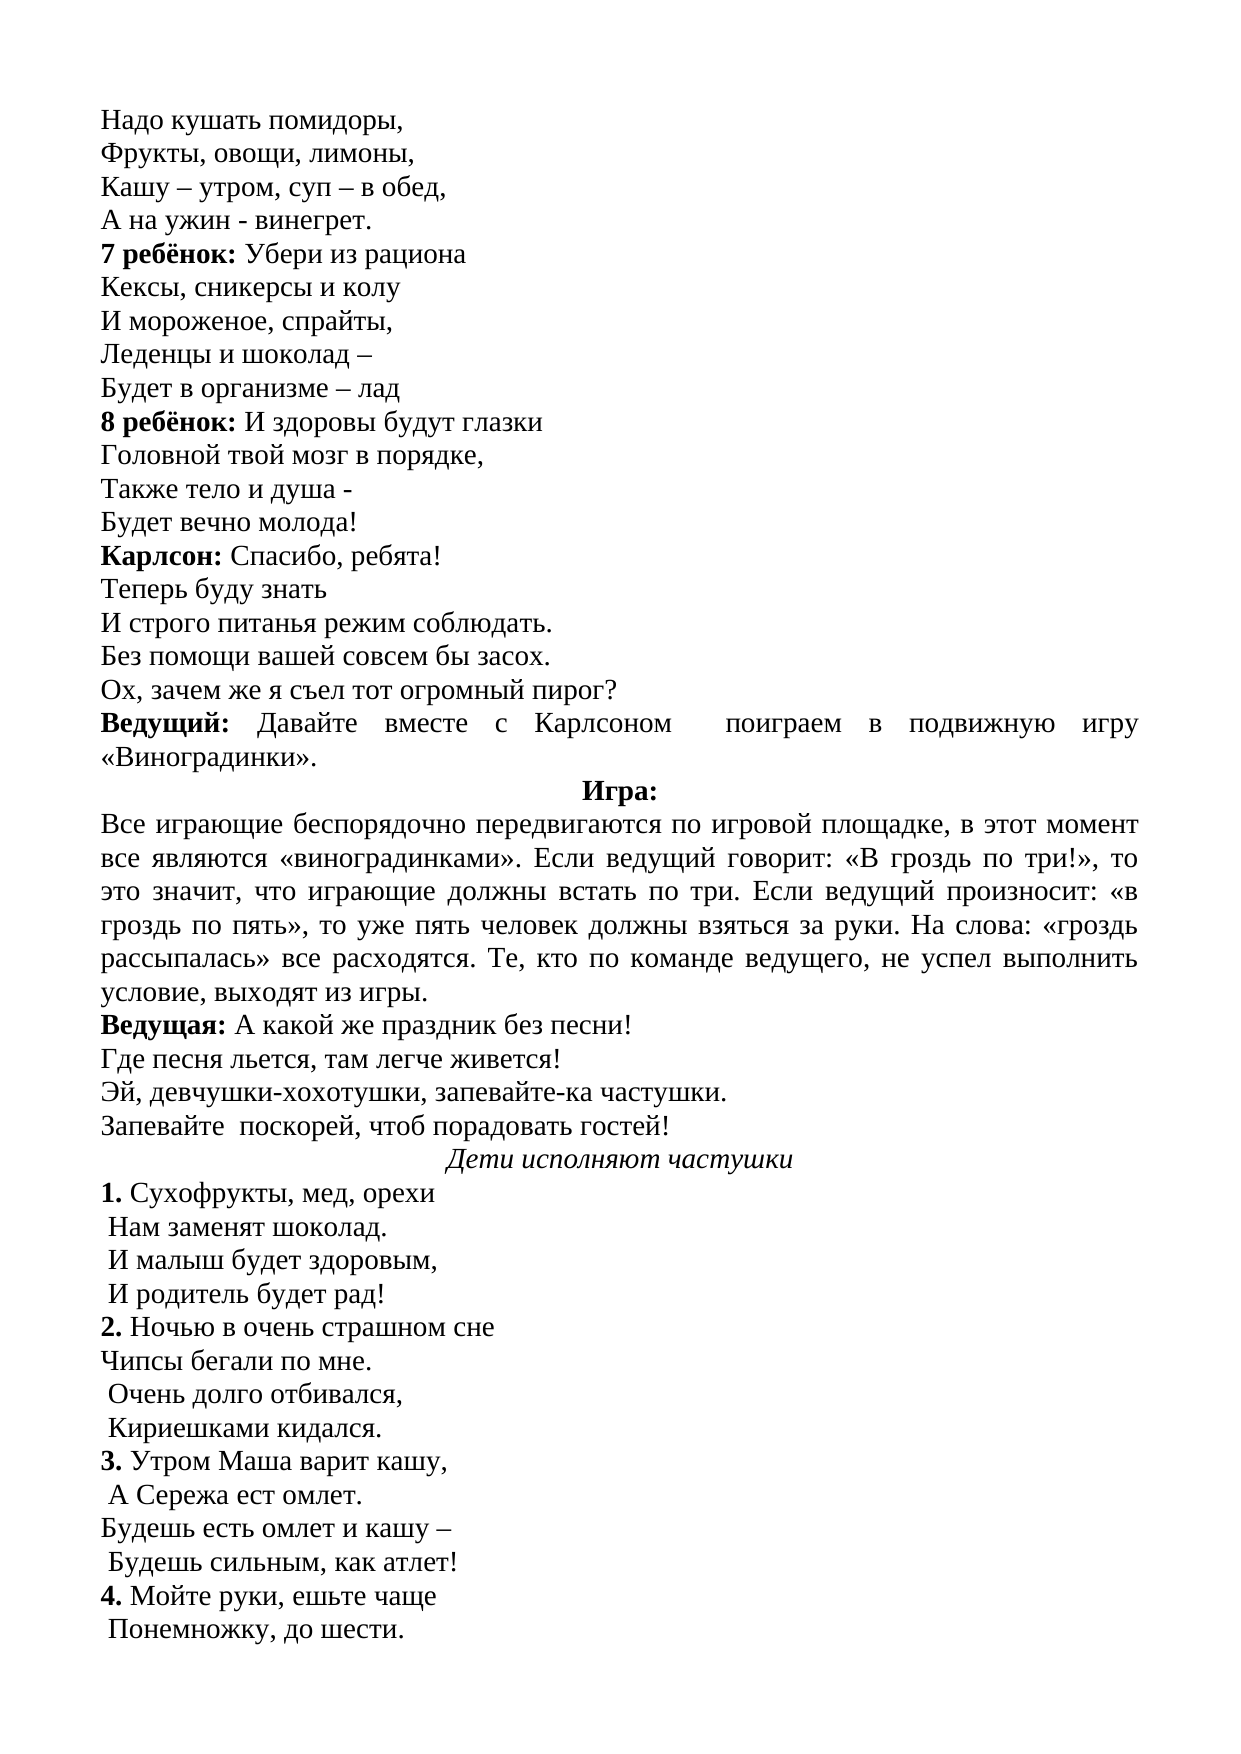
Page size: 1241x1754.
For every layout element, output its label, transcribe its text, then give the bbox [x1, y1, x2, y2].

text Кексы, сникерсы и колу [100, 269, 1140, 303]
text Надо кушать помидоры, [100, 102, 1140, 135]
text Где песня льется, там легче живется! [100, 1041, 1140, 1074]
text Эй, девчушки-хохотушки, запевайте-ка частушки. [100, 1074, 1140, 1108]
text Будешь сильным, как атлет! [100, 1544, 1140, 1578]
text Кириешками кидался. [100, 1410, 1140, 1443]
text Также тело и душа - [100, 471, 1140, 504]
text Теперь буду знать [100, 571, 1140, 605]
text 3. Утром Маша варит кашу, [100, 1443, 1140, 1477]
text Чипсы бегали по мне. [100, 1343, 1140, 1376]
text 4. Мойте руки, ешьте чаще [100, 1578, 1140, 1611]
text Все играющие беспорядочно передвигаются по игровой площадке, в этот момент все являются «виноградинками». Если ведущий говорит: «В гроздь по три!», то это значит, что играющие должны встать по три. Если ведущий произносит: «в гроздь по пять», то уже пять человек должны взяться за руки. На слова: «гроздь рассыпалась» все расходятся. Те, кто по команде ведущего, не успел выполнить условие, выходят из игры. [100, 806, 1140, 1007]
text Будет в организме – лад [100, 370, 1140, 404]
text Без помощи вашей совсем бы засох. [100, 638, 1140, 672]
text И малыш будет здоровым, [100, 1242, 1140, 1276]
text Нам заменят шоколад. [100, 1209, 1140, 1242]
text Головной твой мозг в порядке, [100, 437, 1140, 471]
text Очень долго отбивался, [100, 1376, 1140, 1410]
text Понемножку, до шести. [100, 1611, 1140, 1645]
text Будешь есть омлет и кашу – [100, 1511, 1140, 1544]
text Ох, зачем же я съел тот огромный пирог? [100, 672, 1140, 706]
text Запевайте поскорей, чтоб порадовать гостей! [100, 1108, 1140, 1142]
text Леденцы и шоколад – [100, 337, 1140, 370]
text Будет вечно молода! [100, 504, 1140, 538]
text Фрукты, овощи, лимоны, [100, 135, 1140, 169]
text Ведущая: А какой же праздник без песни! [100, 1007, 1140, 1041]
text 2. Ночью в очень страшном сне [100, 1309, 1140, 1343]
text Карлсон: Спасибо, ребята! [100, 538, 1140, 571]
text 7 ребёнок: Убери из рациона [100, 236, 1140, 269]
text Ведущий: Давайте вместе с Карлсоном поиграем в подвижную игру «Виноградинки». [100, 706, 1140, 773]
text И строго питанья режим соблюдать. [100, 605, 1140, 638]
text Дети исполняют частушки [100, 1142, 1140, 1175]
text Кашу – утром, суп – в обед, [100, 169, 1140, 202]
text И родитель будет рад! [100, 1276, 1140, 1309]
text 1. Сухофрукты, мед, орехи [100, 1175, 1140, 1209]
text А на ужин - винегрет. [100, 202, 1140, 236]
text А Сережа ест омлет. [100, 1477, 1140, 1511]
text И мороженое, спрайты, [100, 303, 1140, 337]
text Игра: [100, 773, 1140, 806]
text 8 ребёнок: И здоровы будут глазки [100, 404, 1140, 437]
